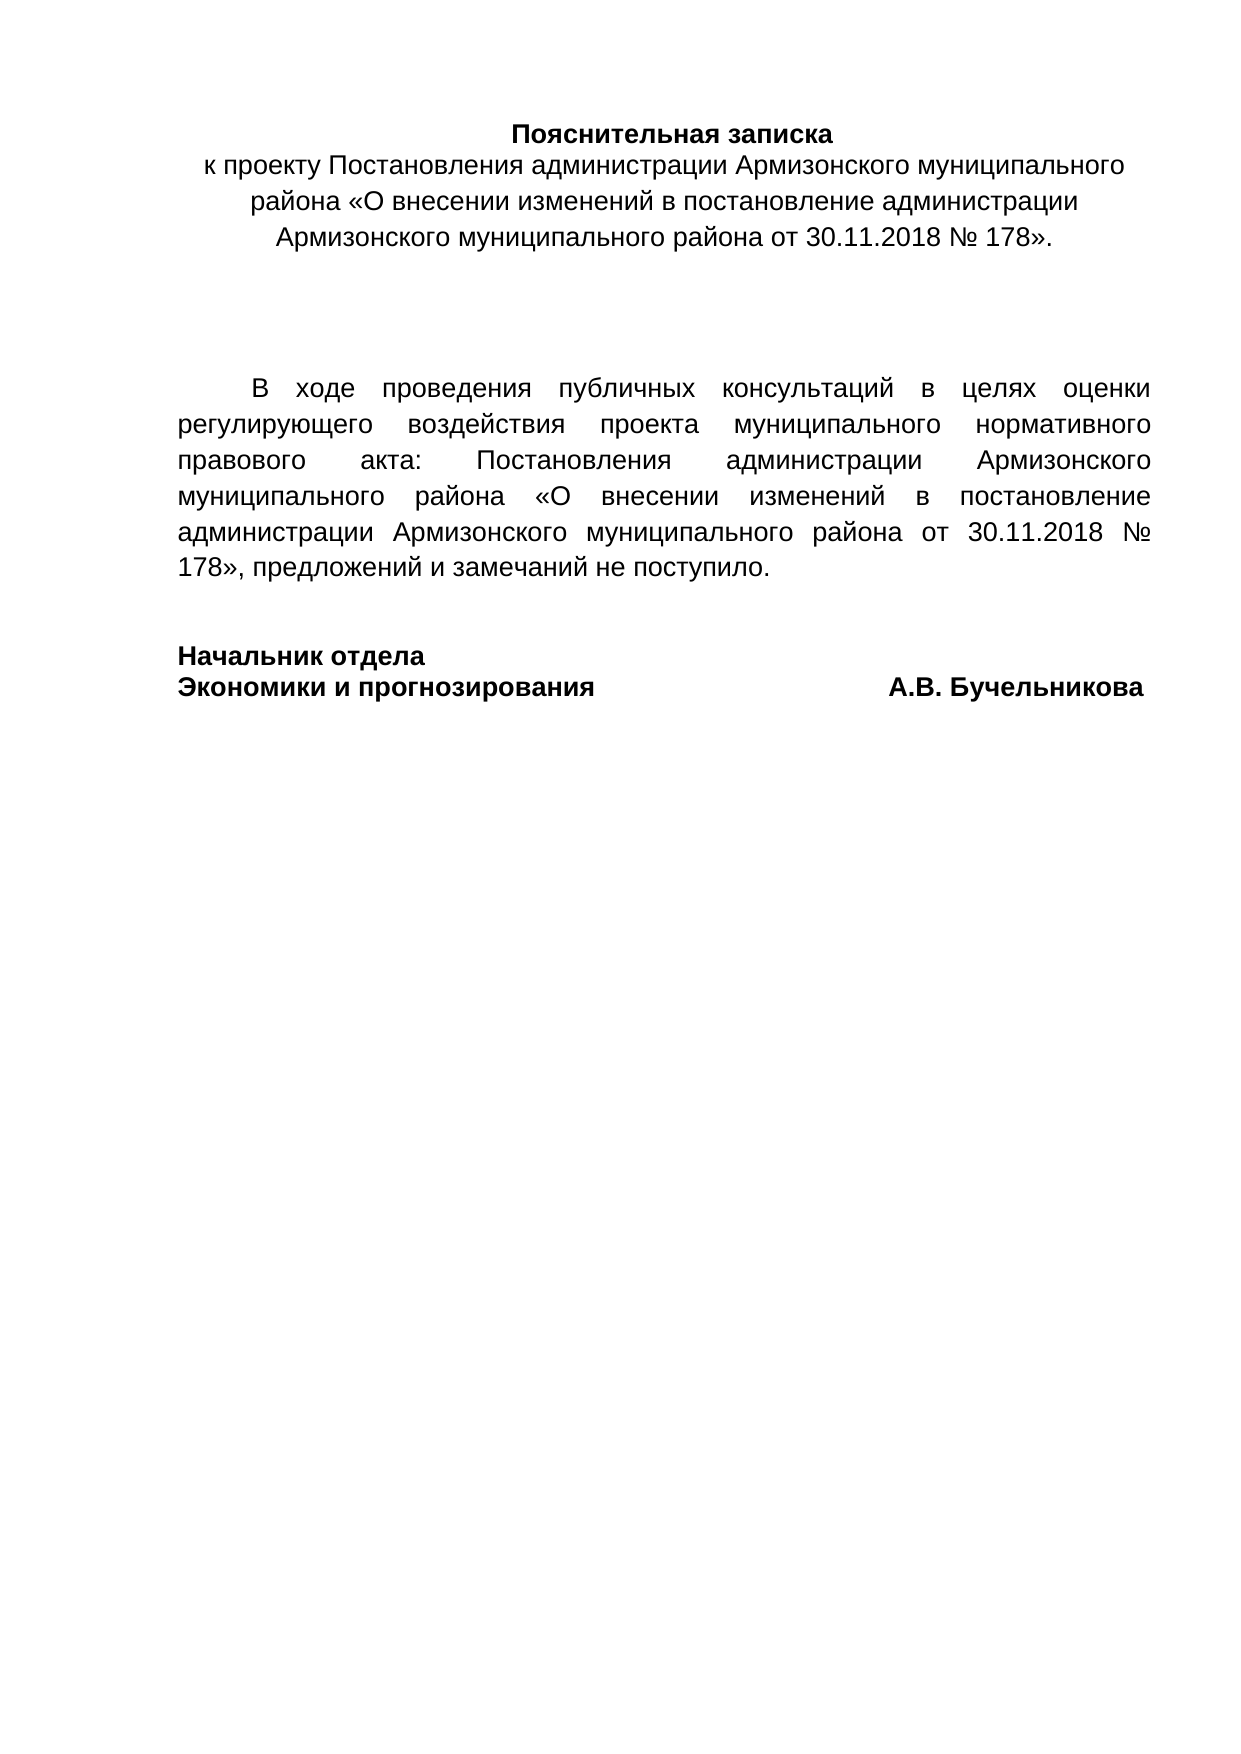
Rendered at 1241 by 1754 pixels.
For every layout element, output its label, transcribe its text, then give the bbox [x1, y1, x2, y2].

text Пояснительная записка [177, 118, 1152, 149]
text Начальник отдела [177, 639, 1152, 671]
text Экономики и прогнозирования А.В. Бучельникова [177, 671, 1152, 702]
text В ходе проведения публичных консультаций в целях оценки регулирующего воздействия проекта муниципального нормативного правового акта: Постановления администрации Армизонского муниципального района «О внесении изменений в постановление администрации Армизонского муниципального района от 30.11.2018 № 178», предложений и замечаний не поступило. [177, 372, 1152, 583]
text к проекту Постановления администрации Армизонского муниципального района «О внесении изменений в постановление администрации Армизонского муниципального района от 30.11.2018 № 178». [177, 149, 1152, 252]
